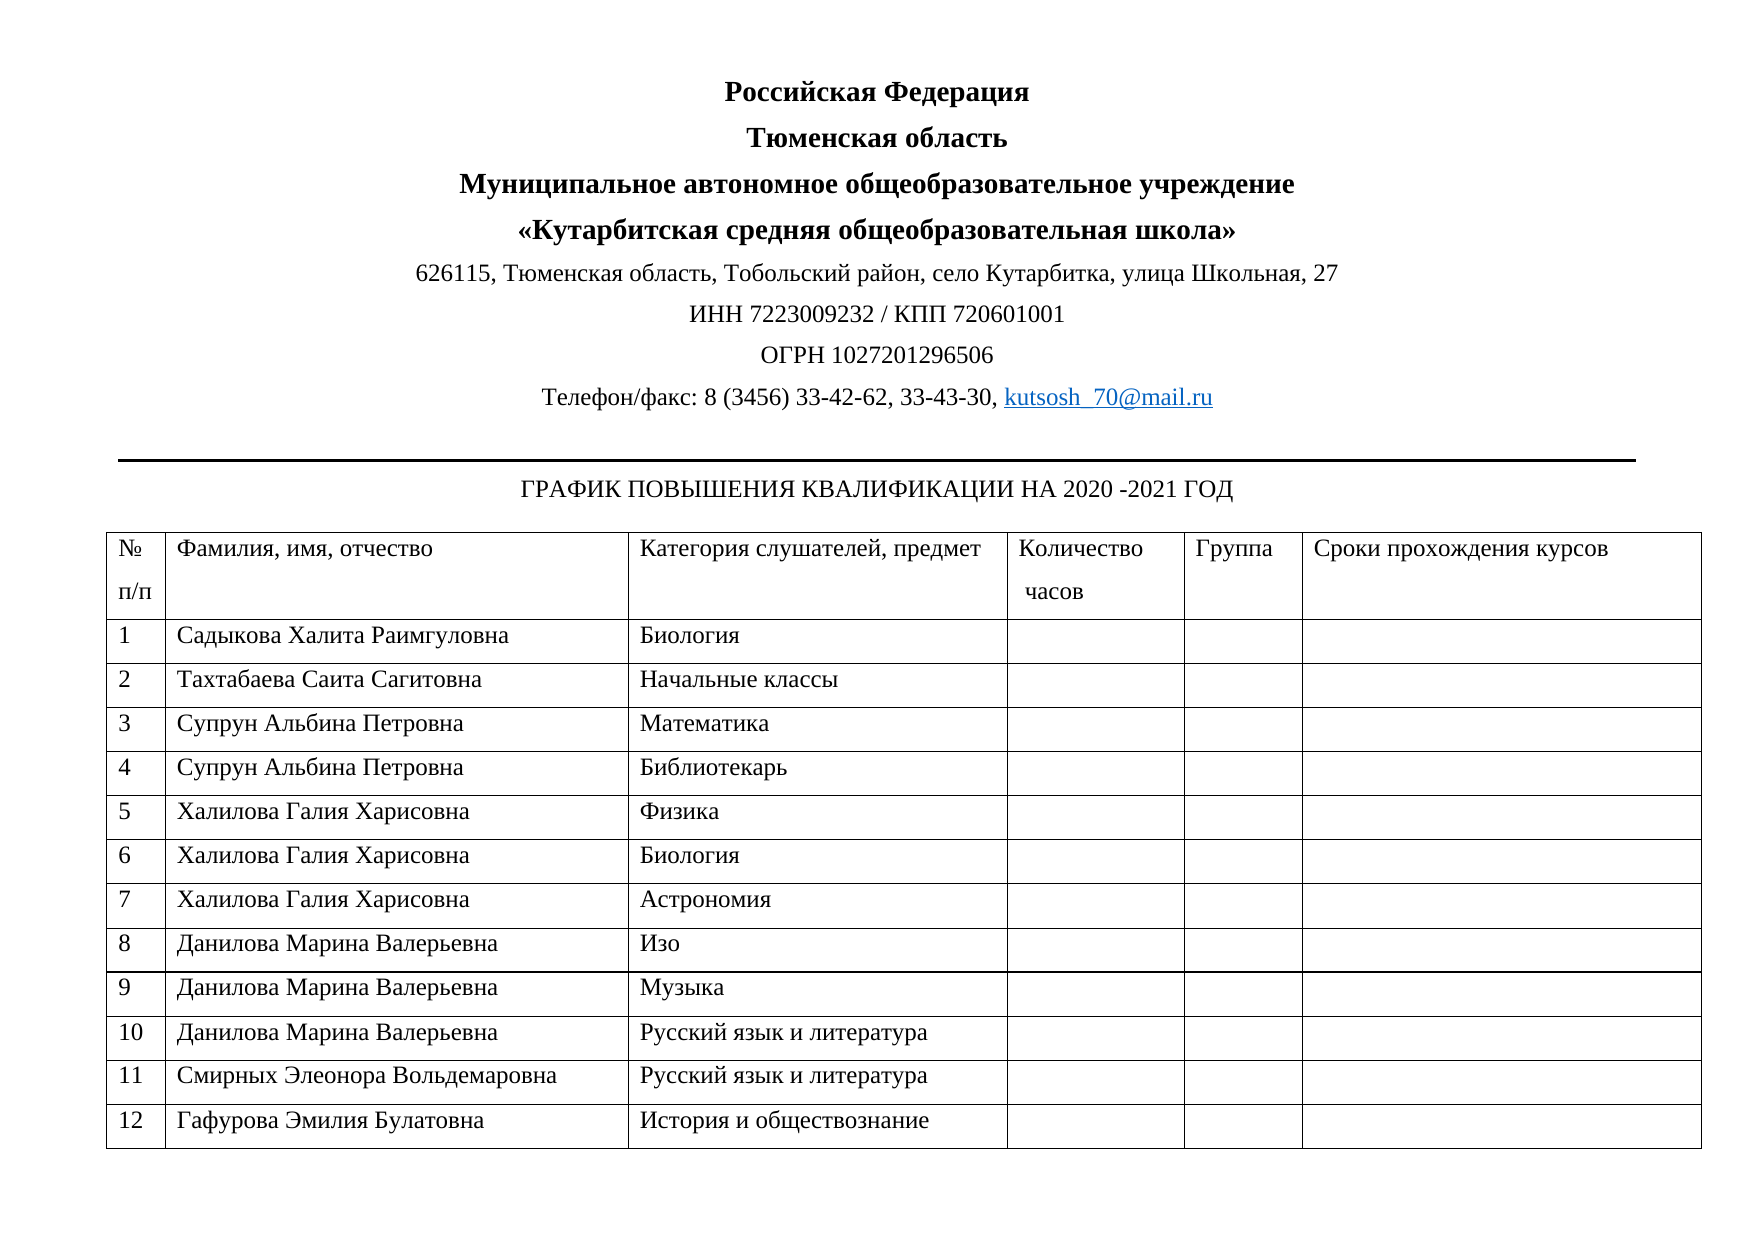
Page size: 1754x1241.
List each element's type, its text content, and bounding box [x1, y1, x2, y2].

table_cell Математика [629, 708, 1007, 751]
table_cell [1008, 1017, 1184, 1059]
table_cell [1303, 620, 1701, 663]
table_cell [1303, 929, 1701, 971]
text «Кутарбитская средняя общеобразовательная школа» [118, 212, 1636, 246]
table_cell Халилова Галия Харисовна [166, 796, 628, 839]
table_cell 10 [107, 1017, 165, 1059]
table_cell [1303, 664, 1701, 707]
text ГРАФИК ПОВЫШЕНИЯ КВАЛИФИКАЦИИ НА 2020 -2021 ГОД [118, 474, 1636, 503]
table_cell [1303, 708, 1701, 751]
table_cell [1008, 664, 1184, 707]
table_header Группа [1185, 533, 1302, 619]
table_cell [1008, 1105, 1184, 1148]
table_cell [1008, 929, 1184, 971]
table_cell Данилова Марина Валерьевна [166, 973, 628, 1016]
table_header Категория слушателей, предмет [629, 533, 1007, 619]
table_cell [1185, 708, 1302, 751]
table_cell [1008, 708, 1184, 751]
table_cell [1185, 1017, 1302, 1059]
table_cell Данилова Марина Валерьевна [166, 1017, 628, 1059]
table_cell [1185, 664, 1302, 707]
table_cell 12 [107, 1105, 165, 1148]
table_header Количество часов [1008, 533, 1184, 619]
text ОГРН 1027201296506 [118, 341, 1636, 369]
table_cell Биология [629, 620, 1007, 663]
table_cell [1303, 1105, 1701, 1148]
table_cell [1008, 752, 1184, 795]
table_cell [1303, 796, 1701, 839]
table_cell [1303, 1017, 1701, 1059]
table_header №п/п [107, 533, 165, 619]
table_cell 4 [107, 752, 165, 795]
table_cell [1185, 620, 1302, 663]
table_cell 5 [107, 796, 165, 839]
table_cell [1185, 884, 1302, 927]
table_cell [1303, 752, 1701, 795]
table_cell 1 [107, 620, 165, 663]
table_cell [1185, 1061, 1302, 1104]
table_cell Музыка [629, 973, 1007, 1016]
table_cell [1008, 796, 1184, 839]
table_cell Халилова Галия Харисовна [166, 884, 628, 927]
table_cell [1185, 1105, 1302, 1148]
table_cell 9 [107, 973, 165, 1016]
table_cell [1303, 884, 1701, 927]
table_cell 8 [107, 929, 165, 971]
table_header Фамилия, имя, отчество [166, 533, 628, 619]
text Российская Федерация [118, 74, 1636, 107]
text Муниципальное автономное общеобразовательное учреждение [118, 166, 1636, 199]
table_cell [1008, 884, 1184, 927]
text Тюменская область [118, 120, 1636, 153]
table_cell Начальные классы [629, 664, 1007, 707]
text ИНН 7223009232 / КПП 720601001 [118, 299, 1636, 328]
table_cell Супрун Альбина Петровна [166, 708, 628, 751]
table_cell [1185, 752, 1302, 795]
table_cell История и обществознание [629, 1105, 1007, 1148]
table_cell [1008, 1061, 1184, 1104]
text 626115, Тюменская область, Тобольский район, село Кутарбитка, улица Школьная, 27 [118, 258, 1636, 287]
table_cell Русский язык и литература [629, 1061, 1007, 1104]
table_cell Астрономия [629, 884, 1007, 927]
table_cell [1185, 840, 1302, 883]
table_cell [1185, 796, 1302, 839]
table_cell [1185, 973, 1302, 1016]
table_cell Русский язык и литература [629, 1017, 1007, 1059]
text Телефон/факс: 8 (3456) 33-42-62, 33-43-30, kutsosh_70@mail.ru [118, 382, 1636, 411]
table_cell Садыкова Халита Раимгуловна [166, 620, 628, 663]
table_cell [1008, 973, 1184, 1016]
table_cell Библиотекарь [629, 752, 1007, 795]
table_cell Халилова Галия Харисовна [166, 840, 628, 883]
table_cell 6 [107, 840, 165, 883]
table_cell Тахтабаева Саита Сагитовна [166, 664, 628, 707]
table_cell Биология [629, 840, 1007, 883]
table_cell [1303, 1061, 1701, 1104]
table_cell Смирных Элеонора Вольдемаровна [166, 1061, 628, 1104]
table_cell [1008, 840, 1184, 883]
table_cell Физика [629, 796, 1007, 839]
table_cell Гафурова Эмилия Булатовна [166, 1105, 628, 1148]
table_cell Супрун Альбина Петровна [166, 752, 628, 795]
table_cell 2 [107, 664, 165, 707]
table_cell Изо [629, 929, 1007, 971]
table_cell 11 [107, 1061, 165, 1104]
table_cell [1008, 620, 1184, 663]
table_cell 7 [107, 884, 165, 927]
table_cell [1303, 840, 1701, 883]
table_cell [1303, 973, 1701, 1016]
table_cell 3 [107, 708, 165, 751]
table_header Сроки прохождения курсов [1303, 533, 1701, 619]
table_cell Данилова Марина Валерьевна [166, 929, 628, 971]
table_cell [1185, 929, 1302, 971]
